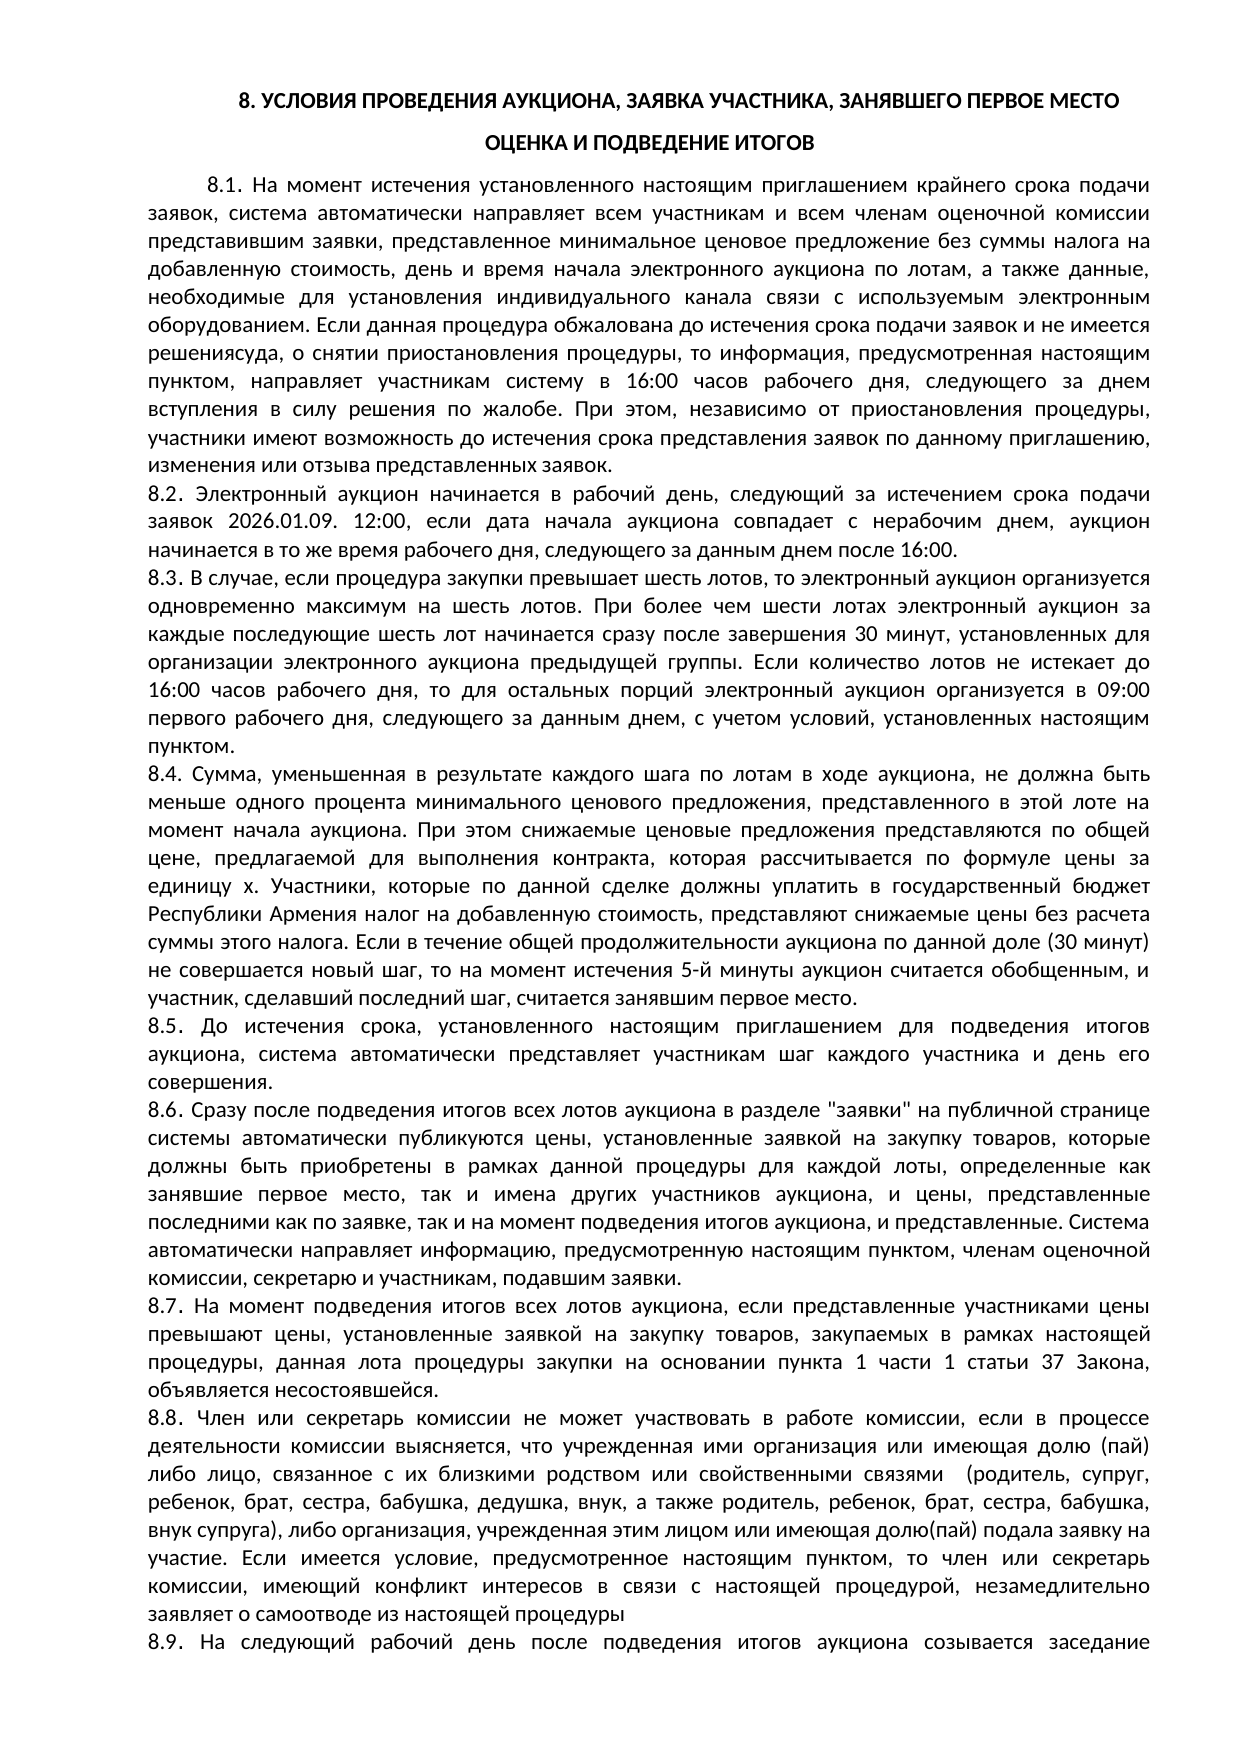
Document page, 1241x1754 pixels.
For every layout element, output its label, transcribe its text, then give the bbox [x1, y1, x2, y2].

text 8.1․ На момент истечения установленного настоящим приглашением крайнего срока подачи заявок, система автоматически направляет всем участникам и всем членам оценочной комиссии представившим заявки, представленное минимальное ценовое предложение без суммы налога на добавленную стоимость, день и время начала электронного аукциона по лотам, а также данные, необходимые для установления индивидуального канала связи с используемым электронным оборудованием. Если данная процедура обжалована до истечения срока подачи заявок и не имеется решениясуда, о снятии приостановления процедуры, то информация, предусмотренная настоящим пунктом, направляет участникам систему в 16:00 часов рабочего дня, следующего за днем вступления в силу решения по жалобе. При этом, независимо от приостановления процедуры, участники имеют возможность до истечения срока представления заявок по данному приглашению, изменения или отзыва представленных заявок. [148, 170, 1152, 479]
text 8. УСЛОВИЯ ПРОВЕДЕНИЯ АУКЦИОНА, ЗАЯВКА УЧАСТНИКА, ЗАНЯВШЕГО ПЕРВОЕ МЕСТО ОЦЕНКА И ПОДВЕДЕНИЕ ИТОГОВ [148, 86, 1152, 156]
text 8.8․ Член или секретарь комиссии не может участвовать в работе комиссии, если в процессе деятельности комиссии выясняется, что учрежденная ими организация или имеющая долю (пай) либо лицо, связанное с их близкими родством или свойственными связями (родитель, супруг, ребенок, брат, сестра, бабушка, дедушка, внук, а также родитель, ребенок, брат, сестра, бабушка, внук супруга), либо организация, учрежденная этим лицом или имеющая долю(пай) подала заявку на участие. Если имеется условие, предусмотренное настоящим пунктом, то член или секретарь комиссии, имеющий конфликт интересов в связи с настоящей процедурой, незамедлительно заявляет о самоотводе из настоящей процедуры [148, 1403, 1152, 1627]
text 8.2․ Электронный аукцион начинается в рабочий день, следующий за истечением срока подачи заявок 2026.01.09. 12:00 , если дата начала аукциона совпадает с нерабочим днем, аукцион начинается в то же время рабочего дня, следующего за данным днем после 16:00. [148, 479, 1152, 563]
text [148, 1627, 1152, 1656]
text 8.7․ На момент подведения итогов всех лотов аукциона, если представленные участниками цены превышают цены, установленные заявкой на закупку товаров, закупаемых в рамках настоящей процедуры, данная лота процедуры закупки на основании пункта 1 части 1 статьи 37 Закона, объявляется несостоявшейся. [148, 1291, 1152, 1403]
text 8.4. Сумма, уменьшенная в результате каждого шага по лотам в ходе аукциона, не должна быть меньше одного процента минимального ценового предложения, представленного в этой лоте на момент начала аукциона. При этом снижаемые ценовые предложения представляются по общей цене, предлагаемой для выполнения контракта, которая рассчитывается по формуле цены за единицу x. Участники, которые по данной сделке должны уплатить в государственный бюджет Республики Армения налог на добавленную стоимость, представляют снижаемые цены без расчета суммы этого налога. Если в течение общей продолжительности аукциона по данной доле (30 минут) не совершается новый шаг, то на момент истечения 5-й минуты аукцион считается обобщенным, и участник, сделавший последний шаг, считается занявшим первое место. [148, 759, 1152, 1011]
text 8.6․ Сразу после подведения итогов всех лотов аукциона в разделе "заявки" на публичной странице системы автоматически публикуются цены, установленные заявкой на закупку товаров, которые должны быть приобретены в рамках данной процедуры для каждой лоты, определенные как занявшие первое место, так и имена других участников аукциона, и цены, представленные последними как по заявке, так и на момент подведения итогов аукциона, и представленные. Система автоматически направляет информацию, предусмотренную настоящим пунктом, членам оценочной комиссии, секретарю и участникам, подавшим заявки. [148, 1095, 1152, 1291]
text 8.5․ До истечения срока, установленного настоящим приглашением для подведения итогов аукциона, система автоматически представляет участникам шаг каждого участника и день его совершения. [148, 1011, 1152, 1095]
text 8.3․ В случае, если процедура закупки превышает шесть лотов, то электронный аукцион организуется одновременно максимум на шесть лотов. При более чем шести лотах электронный аукцион за каждые последующие шесть лот начинается сразу после завершения 30 минут, установленных для организации электронного аукциона предыдущей группы. Если количество лотов не истекает до 16:00 часов рабочего дня, то для остальных порций электронный аукцион организуется в 09:00 первого рабочего дня, следующего за данным днем, с учетом условий, установленных настоящим пунктом. [148, 563, 1152, 759]
